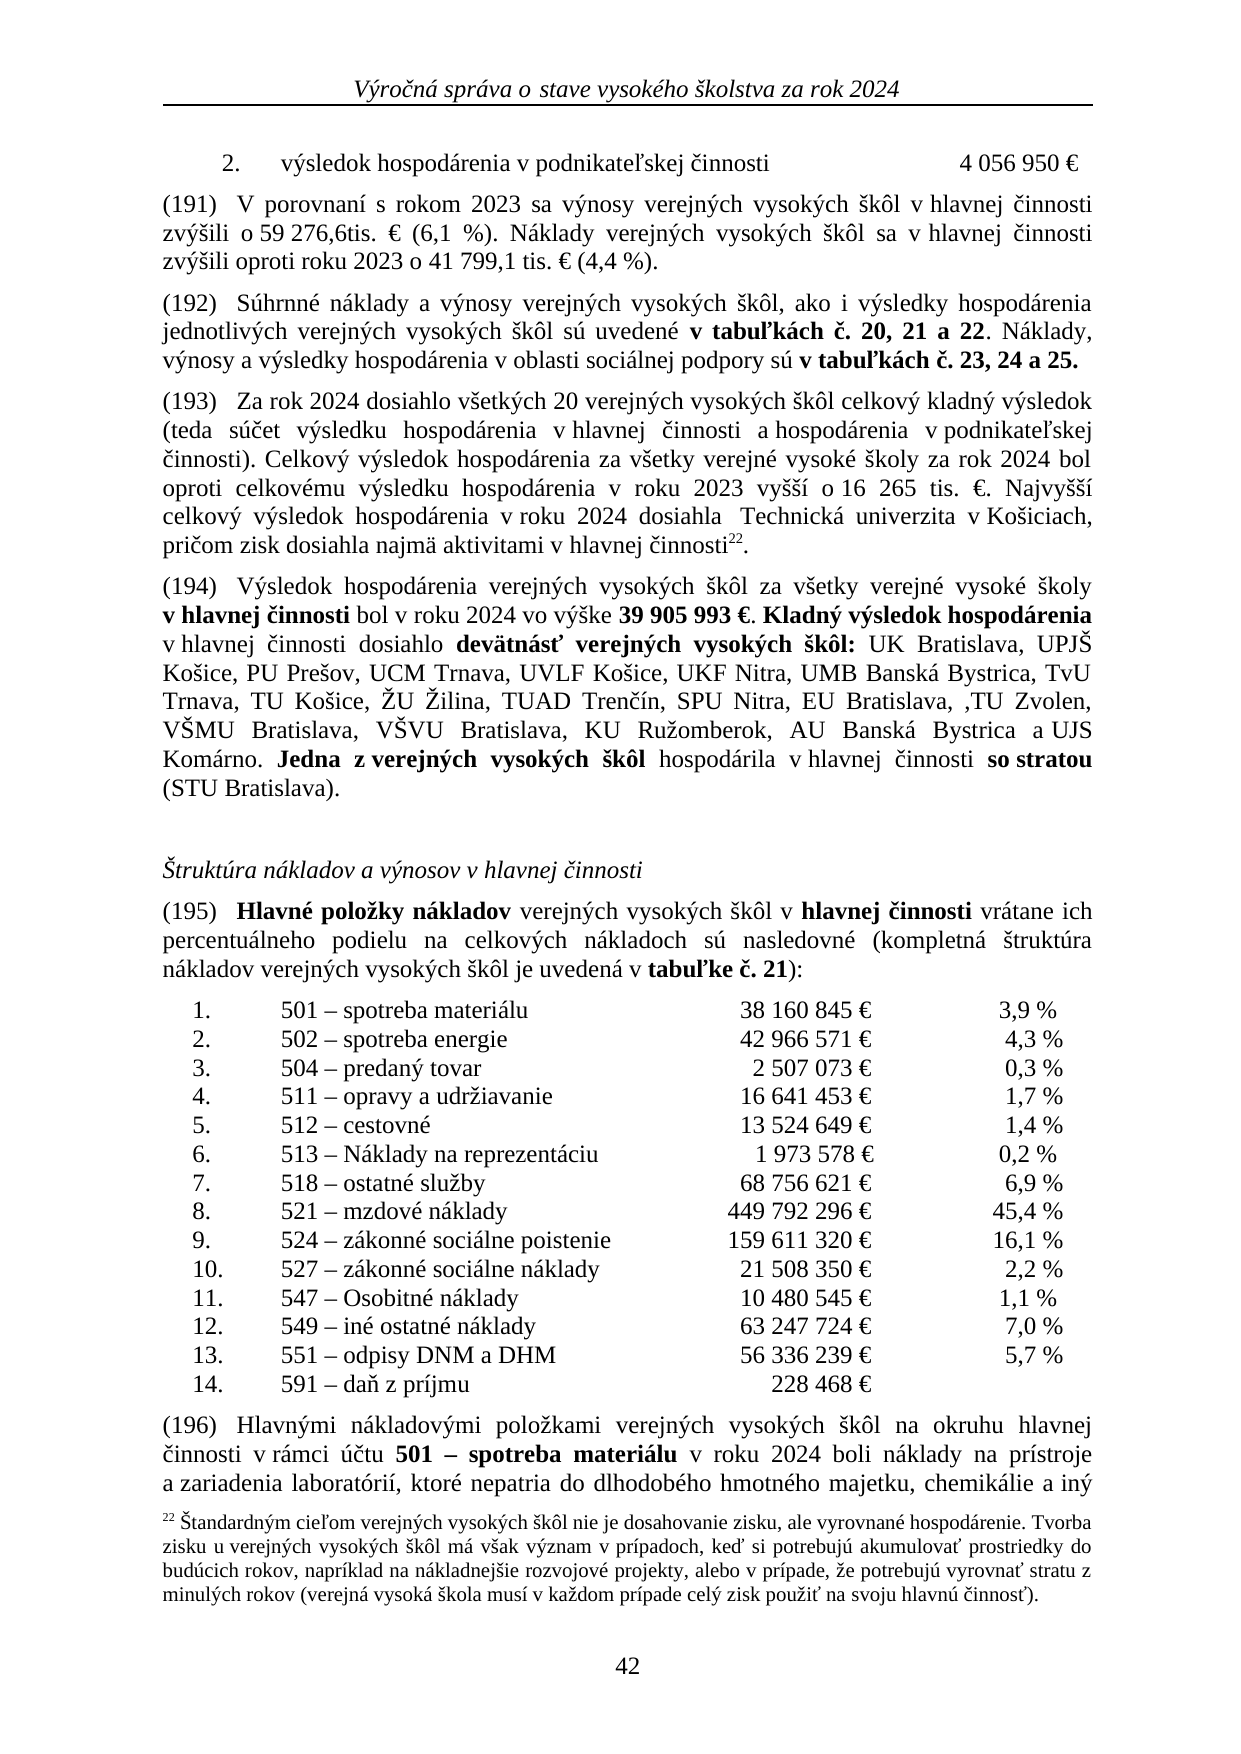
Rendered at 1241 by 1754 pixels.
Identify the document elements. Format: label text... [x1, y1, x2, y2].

text Hlavné položky nákladov verejných vysokých škôl v hlavnej činnosti vrátane ich percentuálneho podielu na celkových nákladoch sú nasledovné (kompletná štruktúra nákladov verejných vysokých škôl je uvedená v tabuľke č. 21): [162, 896, 1093, 983]
list 513 – Náklady na reprezentáciu 1 973 578 € 0,2 % [192, 1139, 1093, 1168]
list 504 – predaný tovar 2 507 073 € 0,3 % [192, 1053, 1093, 1081]
list 521 – mzdové náklady 449 792 296 € 45,4 % [192, 1196, 1093, 1225]
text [162, 1410, 1093, 1496]
list výsledok hospodárenia v podnikateľskej činnosti 4 056 950 € [222, 148, 1093, 176]
list 501 – spotreba materiálu 38 160 845 € 3,9 % [192, 995, 1093, 1024]
list 518 – ostatné služby 68 756 621 € 6,9 % [192, 1168, 1093, 1196]
list 511 – opravy a udržiavanie 16 641 453 € 1,7 % [192, 1081, 1093, 1110]
list 502 – spotreba energie 42 966 571 € 4,3 % [192, 1024, 1093, 1053]
text Výsledok hospodárenia verejných vysokých škôl za všetky verejné vysoké školy v hlavnej činnosti bol v roku 2024 vo výške 39 905 993 €. Kladný výsledok hospodárenia v hlavnej činnosti dosiahlo devätnásť verejných vysokých škôl: UK Bratislava, UPJŠ Košice, PU Prešov, UCM Trnava, UVLF Košice, UKF Nitra, UMB Banská Bystrica, TvU Trnava, TU Košice, ŽU Žilina, TUAD Trenčín, SPU Nitra, EU Bratislava, ,TU Zvolen, VŠMU Bratislava, VŠVU Bratislava, KU Ružomberok, AU Banská Bystrica a UJS Komárno. Jedna z verejných vysokých škôl hospodárila v hlavnej činnosti so stratou (STU Bratislava). [162, 571, 1093, 801]
list 591 – daň z príjmu 228 468 € [192, 1369, 1093, 1398]
text Za rok 2024 dosiahlo všetkých 20 verejných vysokých škôl celkový kladný výsledok (teda súčet výsledku hospodárenia v hlavnej činnosti a hospodárenia v podnikateľskej činnosti). Celkový výsledok hospodárenia za všetky verejné vysoké školy za rok 2024 bol oproti celkovému výsledku hospodárenia v roku 2023 vyšší o 16 265 tis. €. Najvyšší celkový výsledok hospodárenia v roku 2024 dosiahla Technická univerzita v Košiciach, pričom zisk dosiahla najmä aktivitami v hlavnej činnosti. [162, 386, 1093, 559]
list 527 – zákonné sociálne náklady 21 508 350 € 2,2 % [192, 1254, 1093, 1283]
list 512 – cestovné 13 524 649 € 1,4 % [192, 1110, 1093, 1139]
list 549 – iné ostatné náklady 63 247 724 € 7,0 % [192, 1311, 1093, 1340]
subtitle Štruktúra nákladov a výnosov v hlavnej činnosti [162, 855, 1093, 884]
text Súhrnné náklady a výnosy verejných vysokých škôl, ako i výsledky hospodárenia jednotlivých verejných vysokých škôl sú uvedené v tabuľkách č. 20, 21 a 22. Náklady, výnosy a výsledky hospodárenia v oblasti sociálnej podpory sú v tabuľkách č. 23, 24 a 25. [162, 288, 1093, 374]
list 551 – odpisy DNM a DHM 56 336 239 € 5,7 % [192, 1340, 1093, 1369]
list 524 – zákonné sociálne poistenie 159 611 320 € 16,1 % [192, 1225, 1093, 1254]
text V porovnaní s rokom 2023 sa výnosy verejných vysokých škôl v hlavnej činnosti zvýšili o 59 276,6tis. € (6,1 %). Náklady verejných vysokých škôl sa v hlavnej činnosti zvýšili oproti roku 2023 o 41 799,1 tis. € (4,4 %). [162, 189, 1093, 275]
list 547 – Osobitné náklady 10 480 545 € 1,1 % [192, 1283, 1093, 1311]
